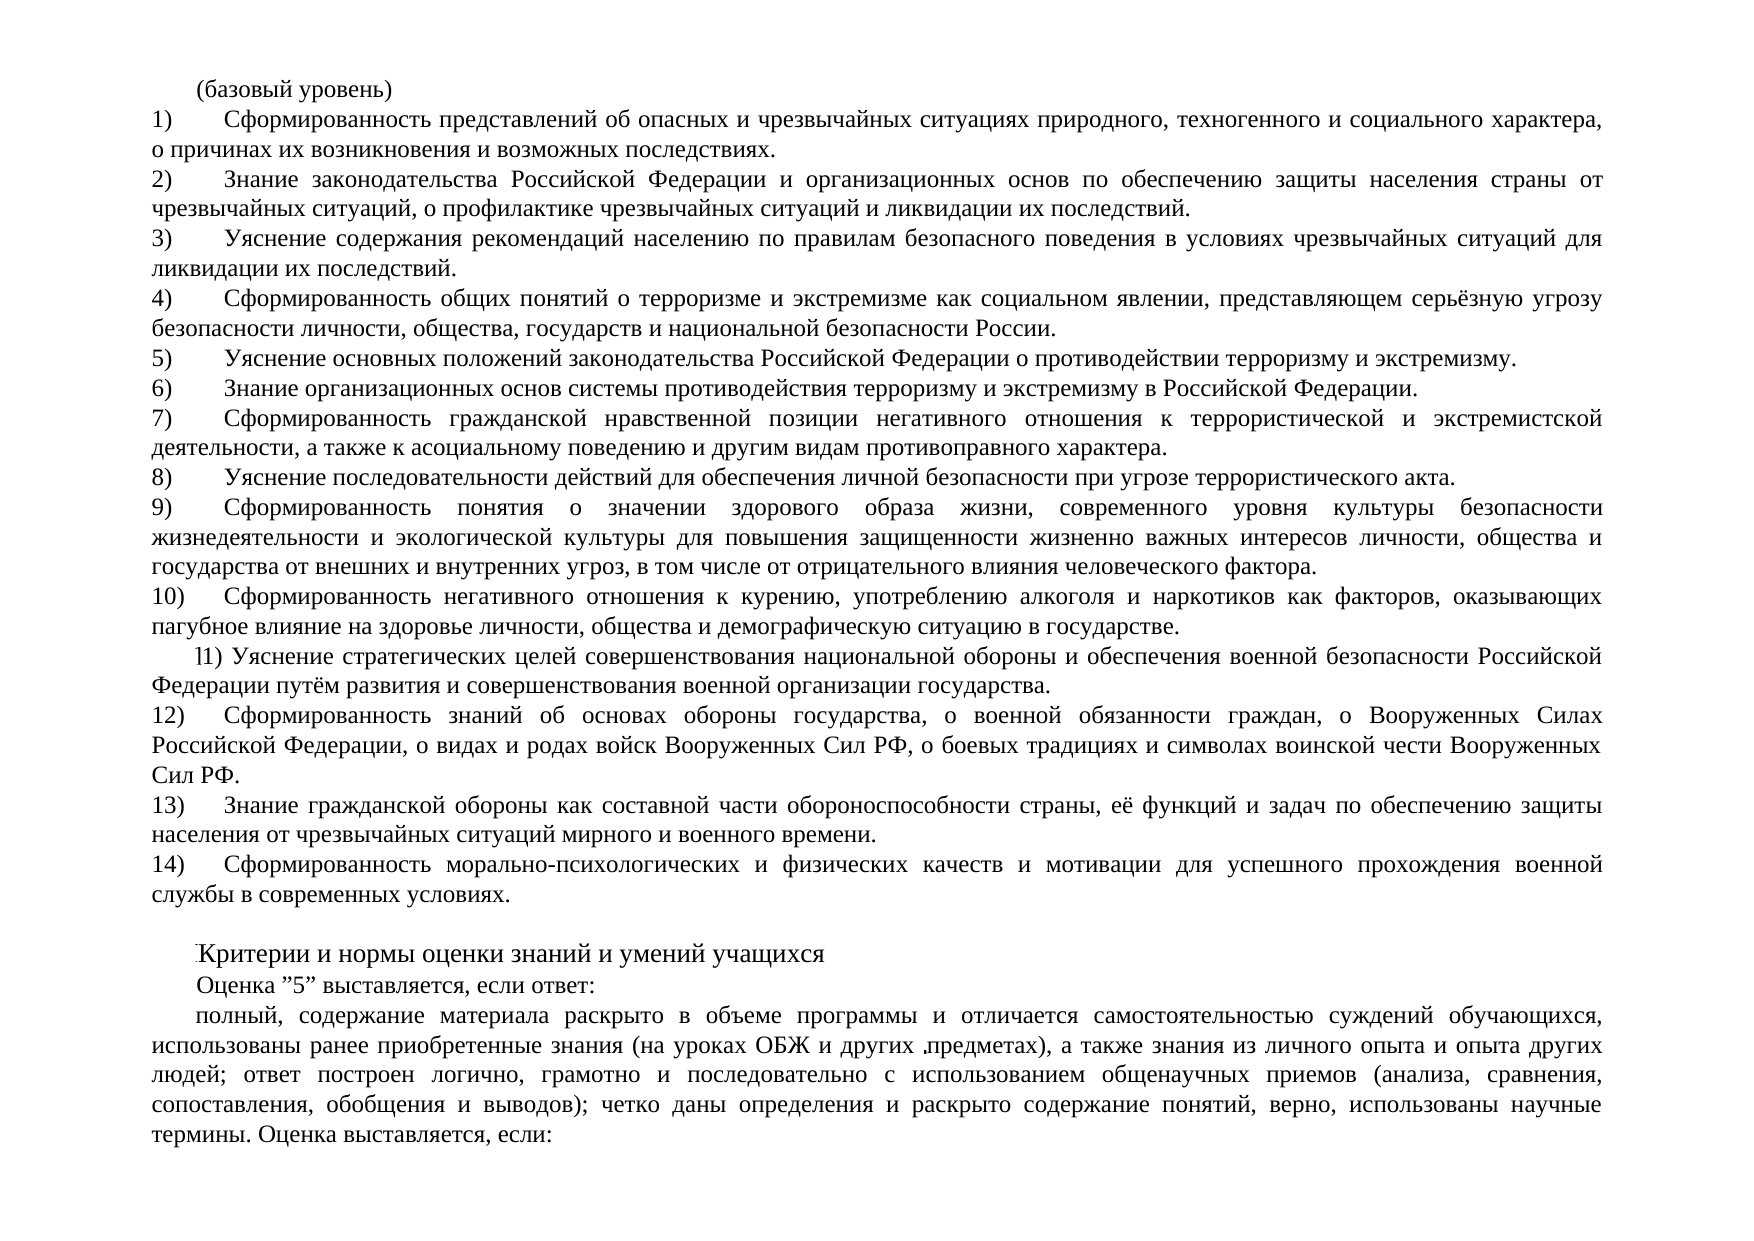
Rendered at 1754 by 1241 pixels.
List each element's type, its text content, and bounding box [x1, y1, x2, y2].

list Знание организационных основ системы противодействия терроризму и экстремизму в Российской Федерации. [151, 373, 1604, 401]
list Уяснение содержания рекомендаций населению по правилам безопасного поведения в условиях чрезвычайных ситуаций для ликвидации их последствий. [151, 223, 1604, 282]
text Критерии и нормы оценки знаний и умений учащихся [195, 937, 1604, 968]
list Сформированность морально-психологических и физических качеств и мотивации для успешного прохождения военной службы в современных условиях. [151, 849, 1604, 908]
picture [195, 647, 202, 665]
text 1) Уяснение стратегических целей совершенствования национальной обороны и обеспечения военной безопасности Российской Федерации путём развития и совершенствования военной организации государства. [151, 641, 1604, 699]
text полный, содержание материала раскрыто в объеме программы и отличается самостоятельностью суждений обучающихся, использованы ранее приобретенные знания (на уроках ОБЖ и других предметах), а также знания из личного опыта и опыта других людей; ответ построен логично, грамотно и последовательно с использованием общенаучных приемов (анализа, сравнения, сопоставления, обобщения и выводов); четко даны определения и раскрыто содержание понятий, верно, использованы научные термины. Оценка выставляется, если: [151, 1000, 1604, 1147]
list Сформированность понятия о значении здорового образа жизни, современного уровня культуры безопасности жизнедеятельности и экологической культуры для повышения защищенности жизненно важных интересов личности, общества и государства от внешних и внутренних угроз, в том числе от отрицательного влияния человеческого фактора. [151, 492, 1604, 580]
list Уяснение последовательности действий для обеспечения личной безопасности при угрозе террористического акта. [151, 462, 1604, 491]
text (базовый уровень) [196, 74, 1604, 103]
text Оценка ”5” выставляется, если ответ: [196, 970, 1604, 999]
list Знание гражданской обороны как составной части обороноспособности страны, её функций и задач по обеспечению защиты населения от чрезвычайных ситуаций мирного и военного времени. [151, 790, 1604, 848]
list Знание законодательства Российской Федерации и организационных основ по обеспечению защиты населения страны от чрезвычайных ситуаций, о профилактике чрезвычайных ситуаций и ликвидации их последствий. [151, 164, 1604, 222]
list Уяснение основных положений законодательства Российской Федерации о противодействии терроризму и экстремизму. [151, 343, 1604, 371]
list Сформированность негативного отношения к курению, употреблению алкоголя и наркотиков как факторов, оказывающих пагубное влияние на здоровье личности, общества и демографическую ситуацию в государстве. [151, 581, 1604, 640]
list Сформированность представлений об опасных и чрезвычайных ситуациях природного, техногенного и социального характера, о причинах их возникновения и возможных последствиях. [151, 104, 1604, 163]
list Сформированность гражданской нравственной позиции негативного отношения к террористической и экстремистской деятельности, а также к асоциальному поведению и другим видам противоправного характера. [151, 403, 1604, 461]
list Сформированность общих понятий о терроризме и экстремизме как социальном явлении, представляющем серьёзную угрозу безопасности личности, общества, государств и национальной безопасности России. [151, 283, 1604, 341]
list Сформированность знаний об основах обороны государства, о военной обязанности граждан, о Вооруженных Силах Российской Федерации, о видах и родах войск Вооруженных Сил РФ, о боевых традициях и символах воинской чести Вооруженных Сил РФ. [151, 701, 1604, 788]
